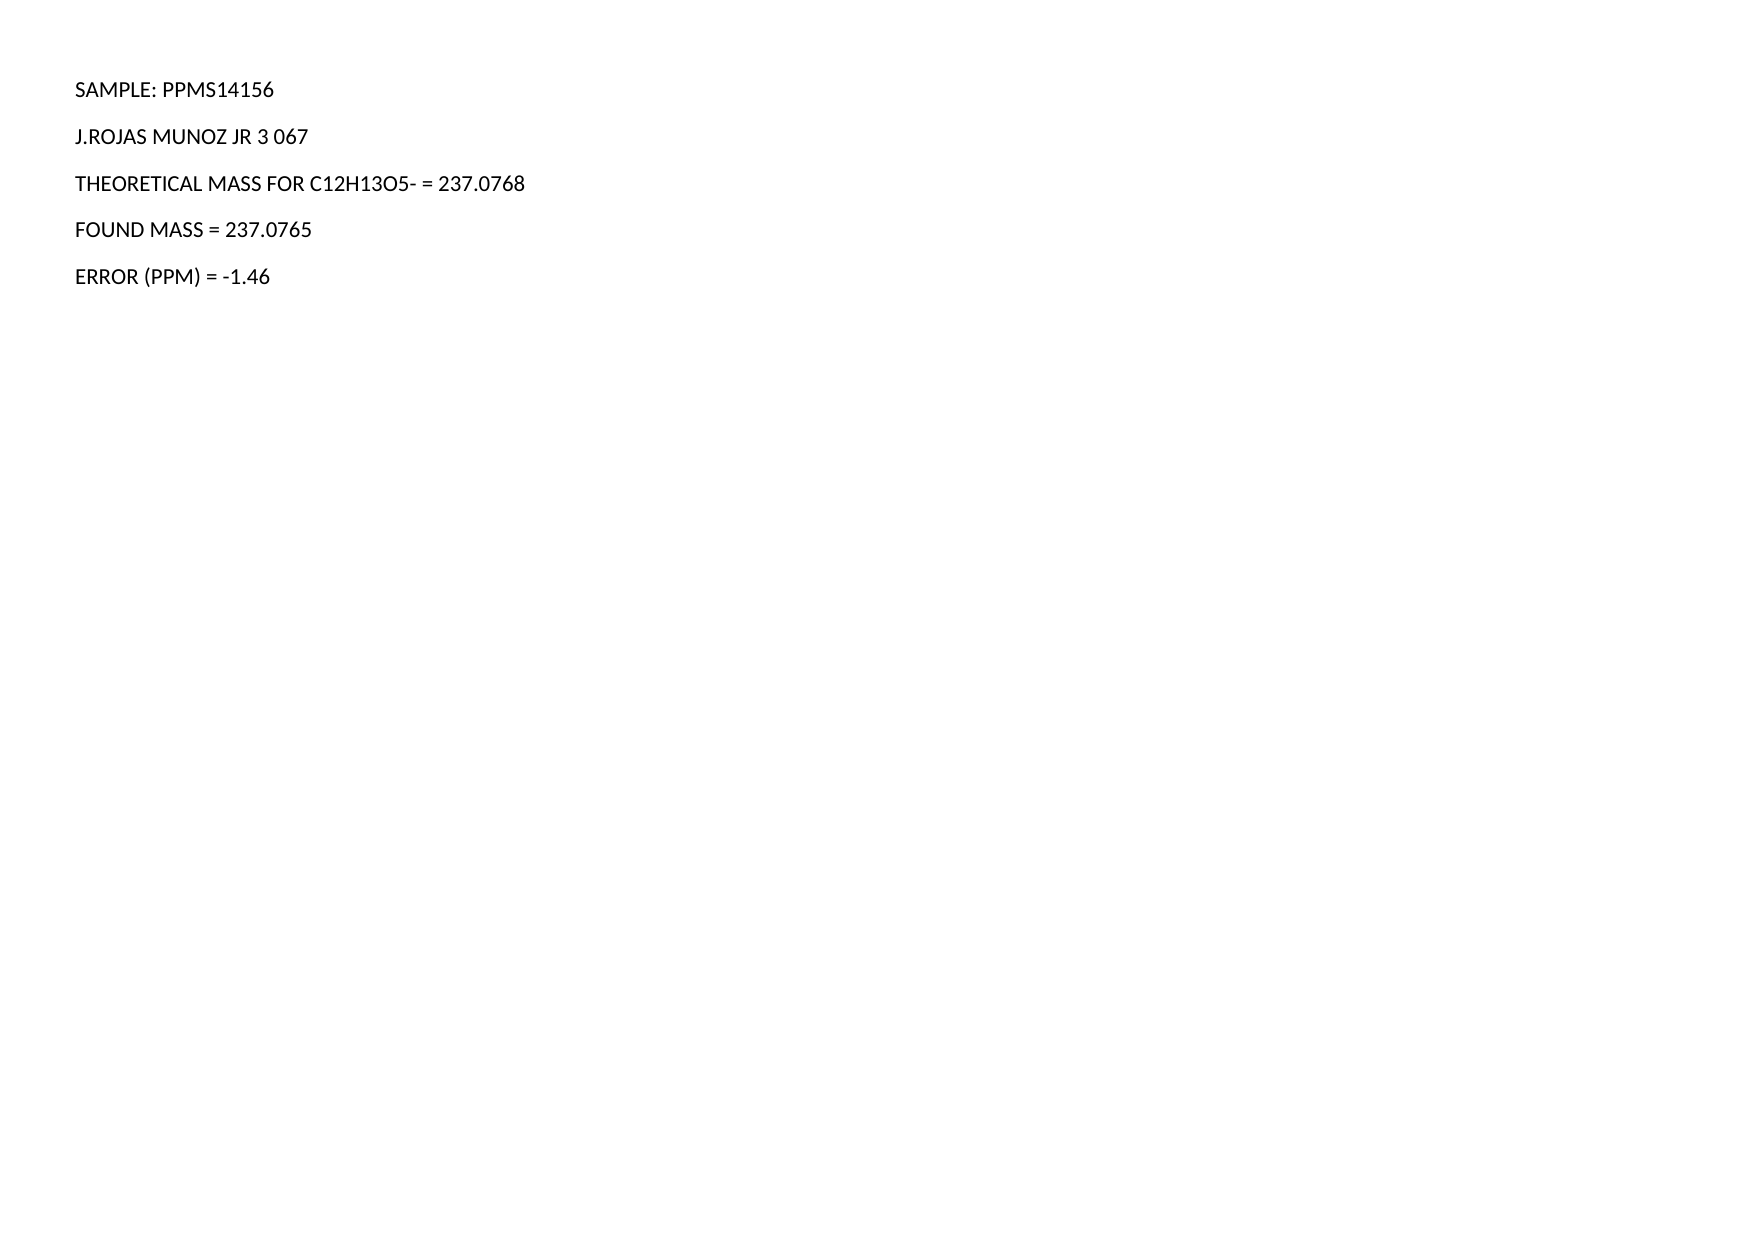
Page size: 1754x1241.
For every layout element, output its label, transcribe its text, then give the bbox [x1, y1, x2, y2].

text SAMPLE: PPMS14156 [75, 75, 1679, 103]
text THEORETICAL MASS FOR C12H13O5- = 237.0768 [75, 169, 1679, 197]
text J.ROJAS MUNOZ JR 3 067 [75, 122, 1679, 150]
text ERROR (PPM) = -1.46 [75, 262, 1679, 291]
text FOUND MASS = 237.0765 [75, 216, 1679, 244]
